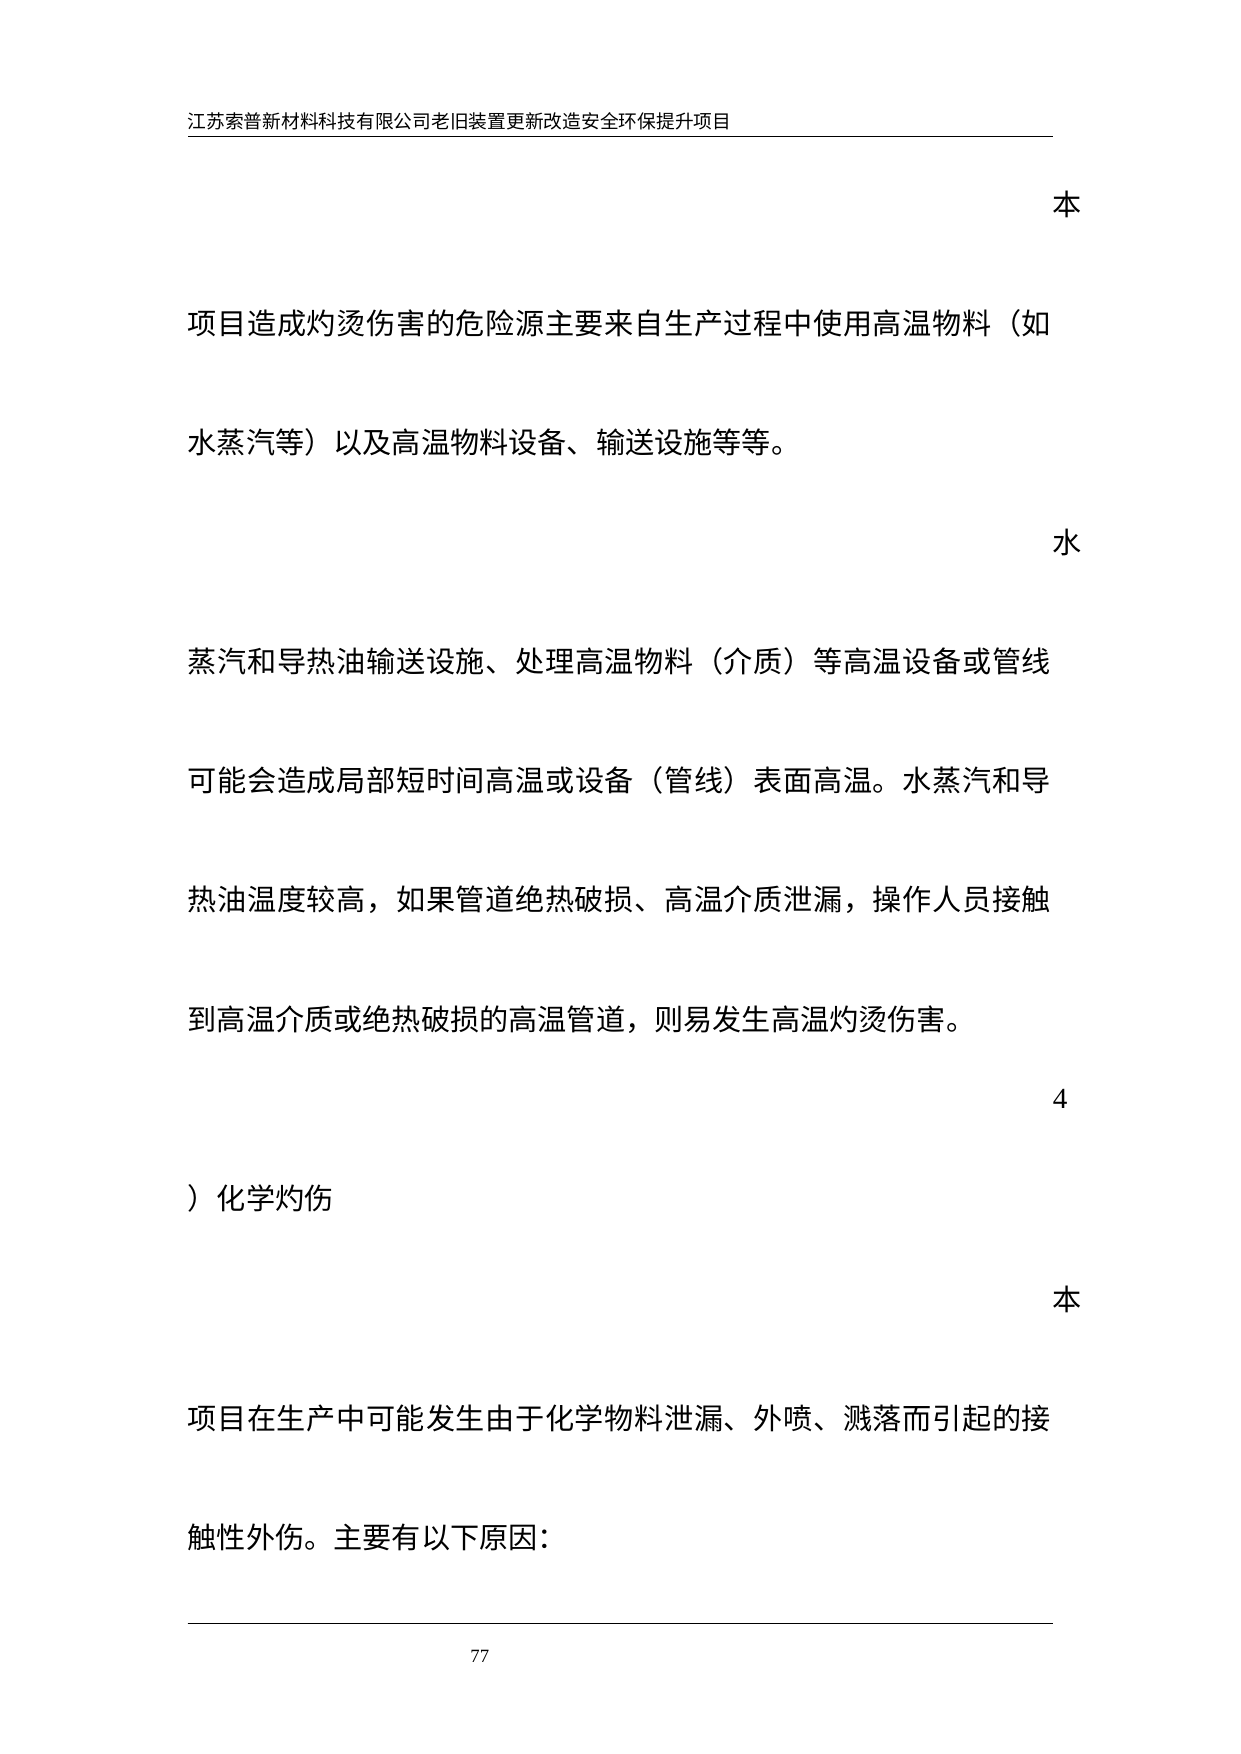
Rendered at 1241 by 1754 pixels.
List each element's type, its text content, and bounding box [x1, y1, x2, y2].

text 4）化学灼伤 [187, 1078, 1053, 1237]
text 水蒸汽和导热油输送设施、处理高温物料（介质）等高温设备或管线可能会造成局部短时间高温或设备（管线）表面高温。水蒸汽和导热油温度较高，如果管道绝热破损、高温介质泄漏，操作人员接触到高温介质或绝热破损的高温管道，则易发生高温灼烫伤害。 [187, 501, 1053, 1057]
text 本项目造成灼烫伤害的危险源主要来自生产过程中使用高温物料（如水蒸汽等）以及高温物料设备、输送设施等等。 [187, 163, 1053, 480]
text 本项目在生产中可能发生由于化学物料泄漏、外喷、溅落而引起的接触性外伤。主要有以下原因： [187, 1258, 1053, 1575]
